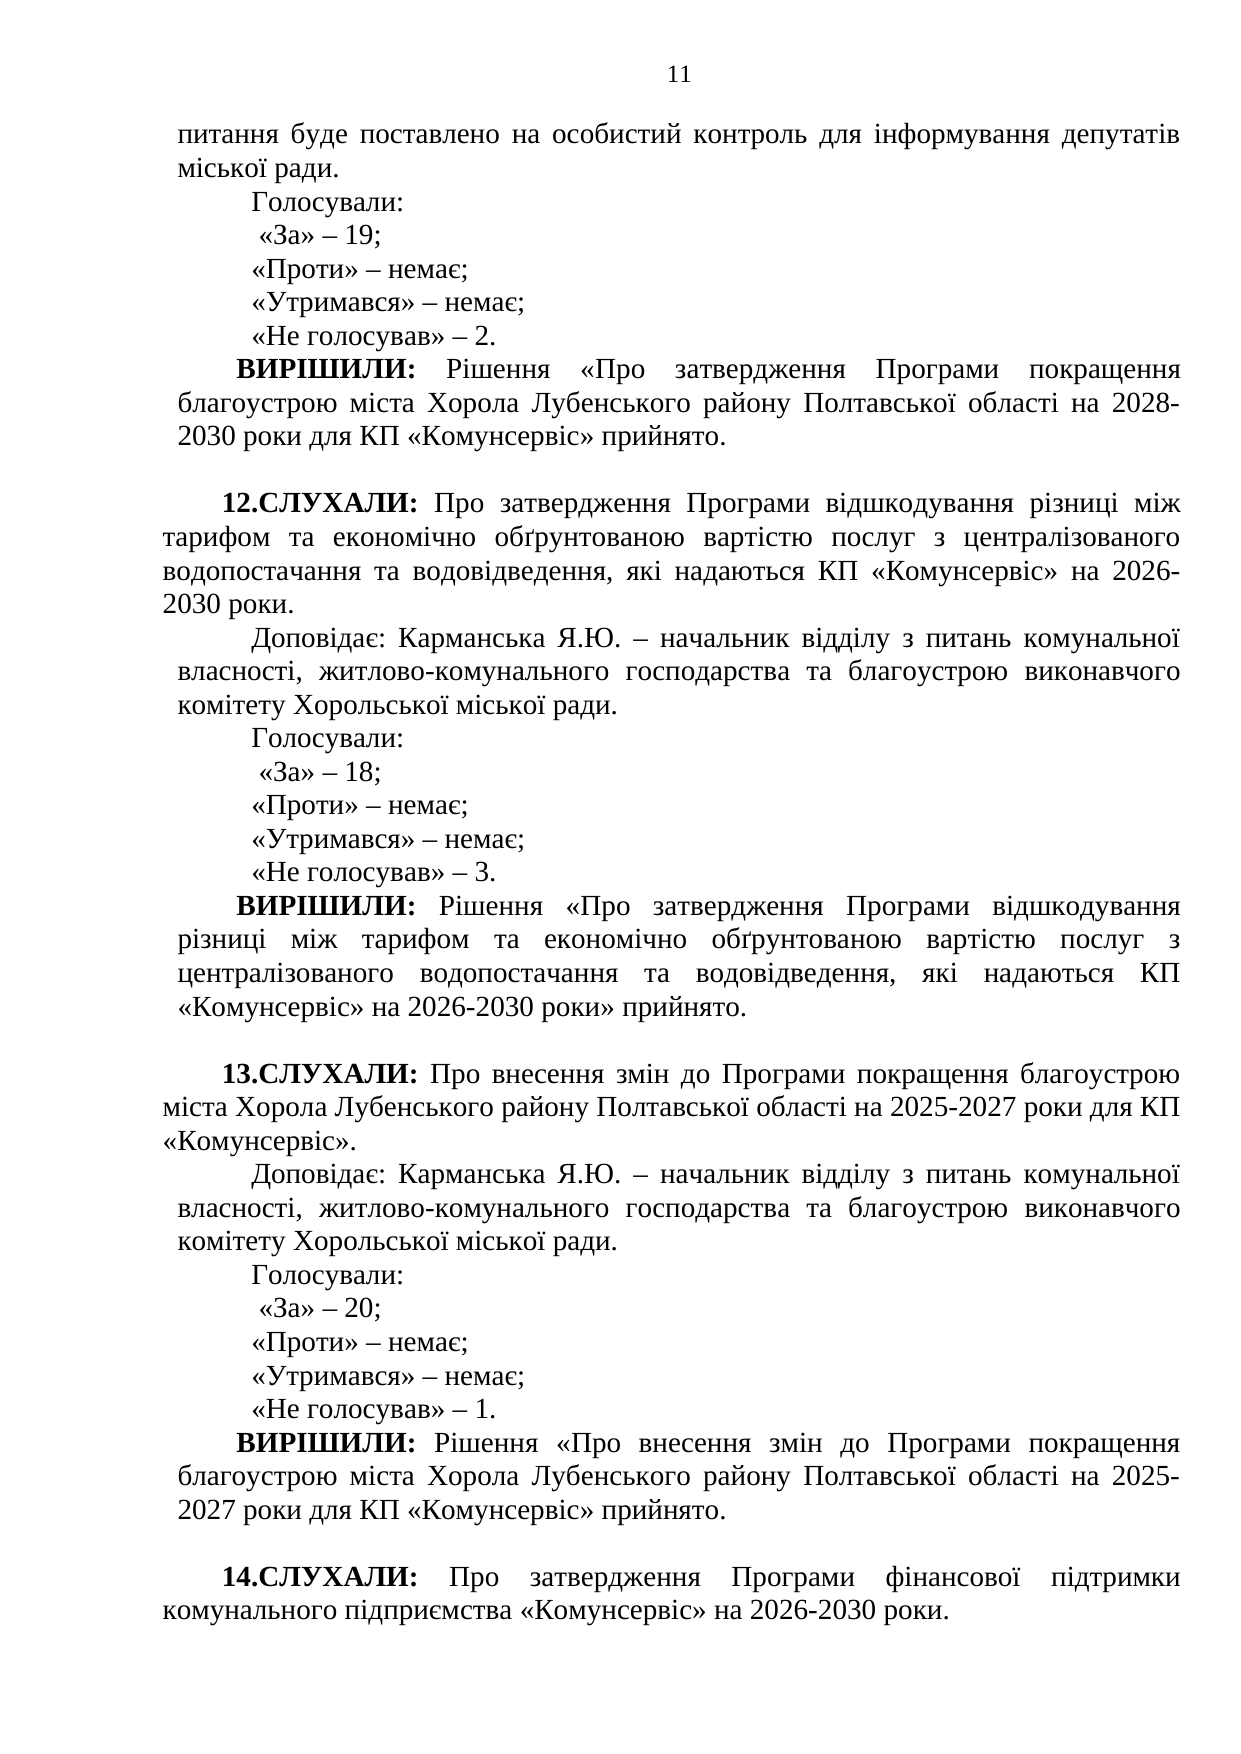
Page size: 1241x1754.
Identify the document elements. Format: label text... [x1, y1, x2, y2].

text 14.СЛУХАЛИ: Про затвердження Програми фінансової підтримки комунального підприємства «Комунсервіс» на 2026-2030 роки. [162, 1559, 1181, 1626]
text «За» – 19; [177, 217, 1181, 251]
text «Проти» – немає; [177, 1324, 1181, 1358]
text ВИРІШИЛИ: Рішення «Про затвердження Програми покращення благоустрою міста Хорола Лубенського району Полтавської області на 2028-2030 роки для КП «Комунсервіс» прийнято. [177, 351, 1181, 452]
text Голосували: [177, 1257, 1181, 1291]
text «Утримався» – немає; [177, 1358, 1181, 1391]
text «Утримався» – немає; [177, 284, 1181, 318]
text Голосували: [177, 720, 1181, 754]
text 13.СЛУХАЛИ: Про внесення змін до Програми покращення благоустрою міста Хорола Лубенського району Полтавської області на 2025-2027 роки для КП «Комунсервіс». [162, 1056, 1181, 1156]
text ВИРІШИЛИ: Рішення «Про внесення змін до Програми покращення благоустрою міста Хорола Лубенського району Полтавської області на 2025-2027 роки для КП «Комунсервіс» прийнято. [177, 1425, 1181, 1525]
text «Не голосував» – 3. [177, 854, 1181, 888]
text Голосували: [177, 184, 1181, 217]
text «Не голосував» – 1. [177, 1391, 1181, 1425]
text «Проти» – немає; [177, 787, 1181, 821]
text ВИРІШИЛИ: Рішення «Про затвердження Програми відшкодування різниці між тарифом та економічно обґрунтованою вартістю послуг з централізованого водопостачання та водовідведення, які надаються КП «Комунсервіс» на 2026-2030 роки» прийнято. [177, 888, 1181, 1022]
text «Проти» – немає; [177, 251, 1181, 284]
text «За» – 20; [177, 1291, 1181, 1324]
text 12.СЛУХАЛИ: Про затвердження Програми відшкодування різниці між тарифом та економічно обґрунтованою вартістю послуг з централізованого водопостачання та водовідведення, які надаються КП «Комунсервіс» на 2026-2030 роки. [162, 486, 1181, 620]
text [177, 117, 1181, 184]
text «За» – 18; [177, 754, 1181, 787]
text «Не голосував» – 2. [177, 318, 1181, 351]
text «Утримався» – немає; [177, 821, 1181, 854]
